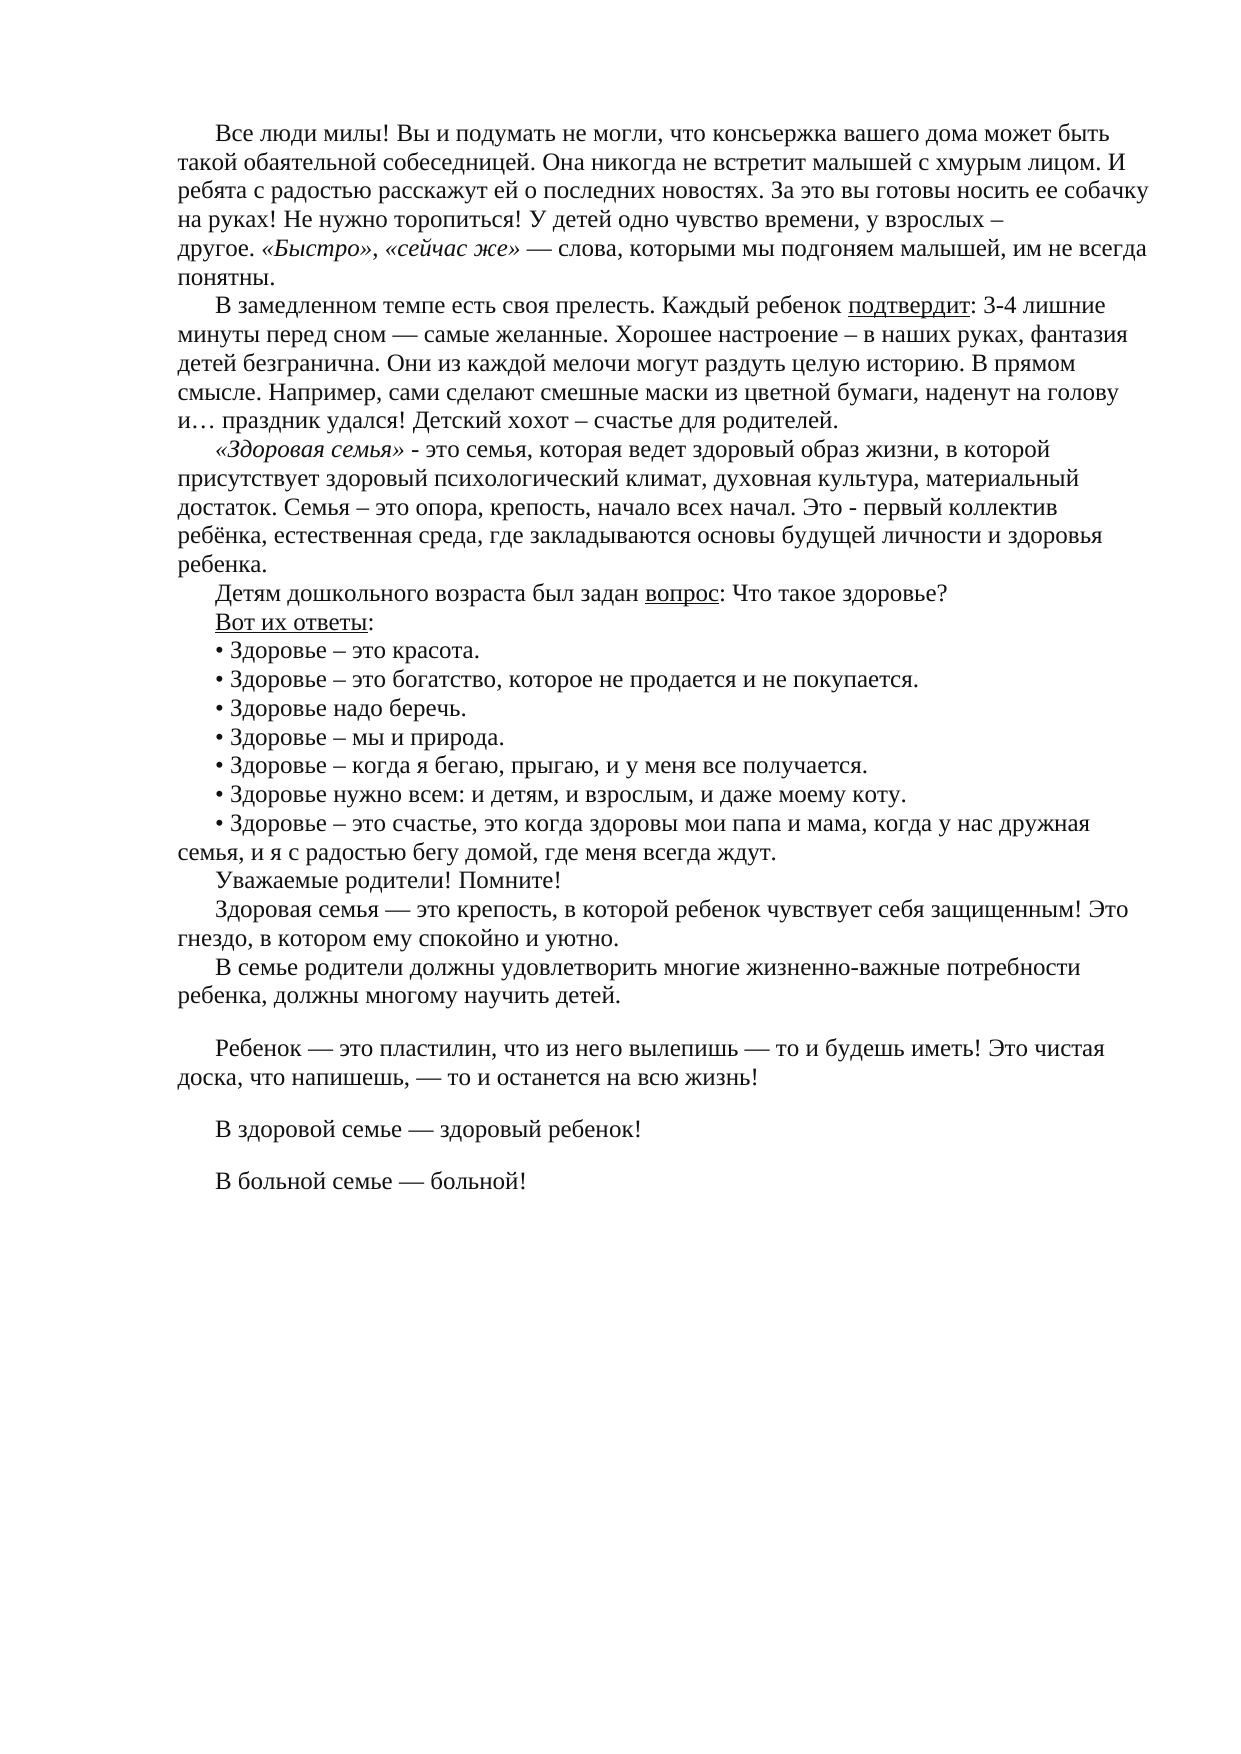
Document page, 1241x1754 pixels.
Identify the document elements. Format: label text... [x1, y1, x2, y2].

text • Здоровье надо беречь. [177, 693, 1152, 722]
text В больной семье — больной! [177, 1166, 1152, 1195]
text • Здоровье – это красота. [177, 636, 1152, 664]
text • Здоровье – мы и природа. [177, 722, 1152, 751]
text Ребенок — это пластилин, что из него вылепишь — то и будешь иметь! Это чистая доска, что напишешь, — то и останется на всю жизнь! [177, 1033, 1152, 1090]
text В семье родители должны удовлетворить многие жизненно-важные потребности ребенка, должны многому научить детей. [177, 952, 1152, 1009]
text Детям дошкольного возраста был задан вопрос: Что такое здоровье? [177, 578, 1152, 607]
text В здоровой семье — здоровый ребенок! [177, 1114, 1152, 1142]
text Уважаемые родители! Помните! [177, 866, 1152, 894]
text • Здоровье – когда я бегаю, прыгаю, и у меня все получается. [177, 751, 1152, 779]
text Все люди милы! Вы и подумать не могли, что консьержка вашего дома может быть такой обаятельной собеседницей. Она никогда не встретит малышей с хмурым лицом. И ребята с радостью расскажут ей о последних новостях. За это вы готовы носить ее собачку на руках! Не нужно торопиться! У детей одно чувство времени, у взрослых – другое. «Быстро», «сейчас же» — слова, которыми мы подгоняем малышей, им не всегда понятны. [177, 118, 1152, 291]
text • Здоровье – это счастье, это когда здоровы мои папа и мама, когда у нас дружная семья, и я с радостью бегу домой, где меня всегда ждут. [177, 808, 1152, 866]
text «Здоровая семья» - это семья, которая ведет здоровый образ жизни, в которой присутствует здоровый психологический климат, духовная культура, материальный достаток. Семья – это опора, крепость, начало всех начал. Это - первый коллектив ребёнка, естественная среда, где закладываются основы будущей личности и здоровья ребенка. [177, 434, 1152, 578]
text Вот их ответы: [177, 607, 1152, 636]
text • Здоровье нужно всем: и детям, и взрослым, и даже моему коту. [177, 779, 1152, 808]
text Здоровая семья — это крепость, в которой ребенок чувствует себя защищенным! Это гнездо, в котором ему спокойно и уютно. [177, 894, 1152, 952]
text В замедленном темпе есть своя прелесть. Каждый ребенок подтвердит: 3-4 лишние минуты перед сном — самые желанные. Хорошее настроение – в наших руках, фантазия детей безгранична. Они из каждой мелочи могут раздуть целую историю. В прямом смысле. Например, сами сделают смешные маски из цветной бумаги, наденут на голову и… праздник удался! Детский хохот – счастье для родителей. [177, 291, 1152, 434]
text • Здоровье – это богатство, которое не продается и не покупается. [177, 664, 1152, 693]
